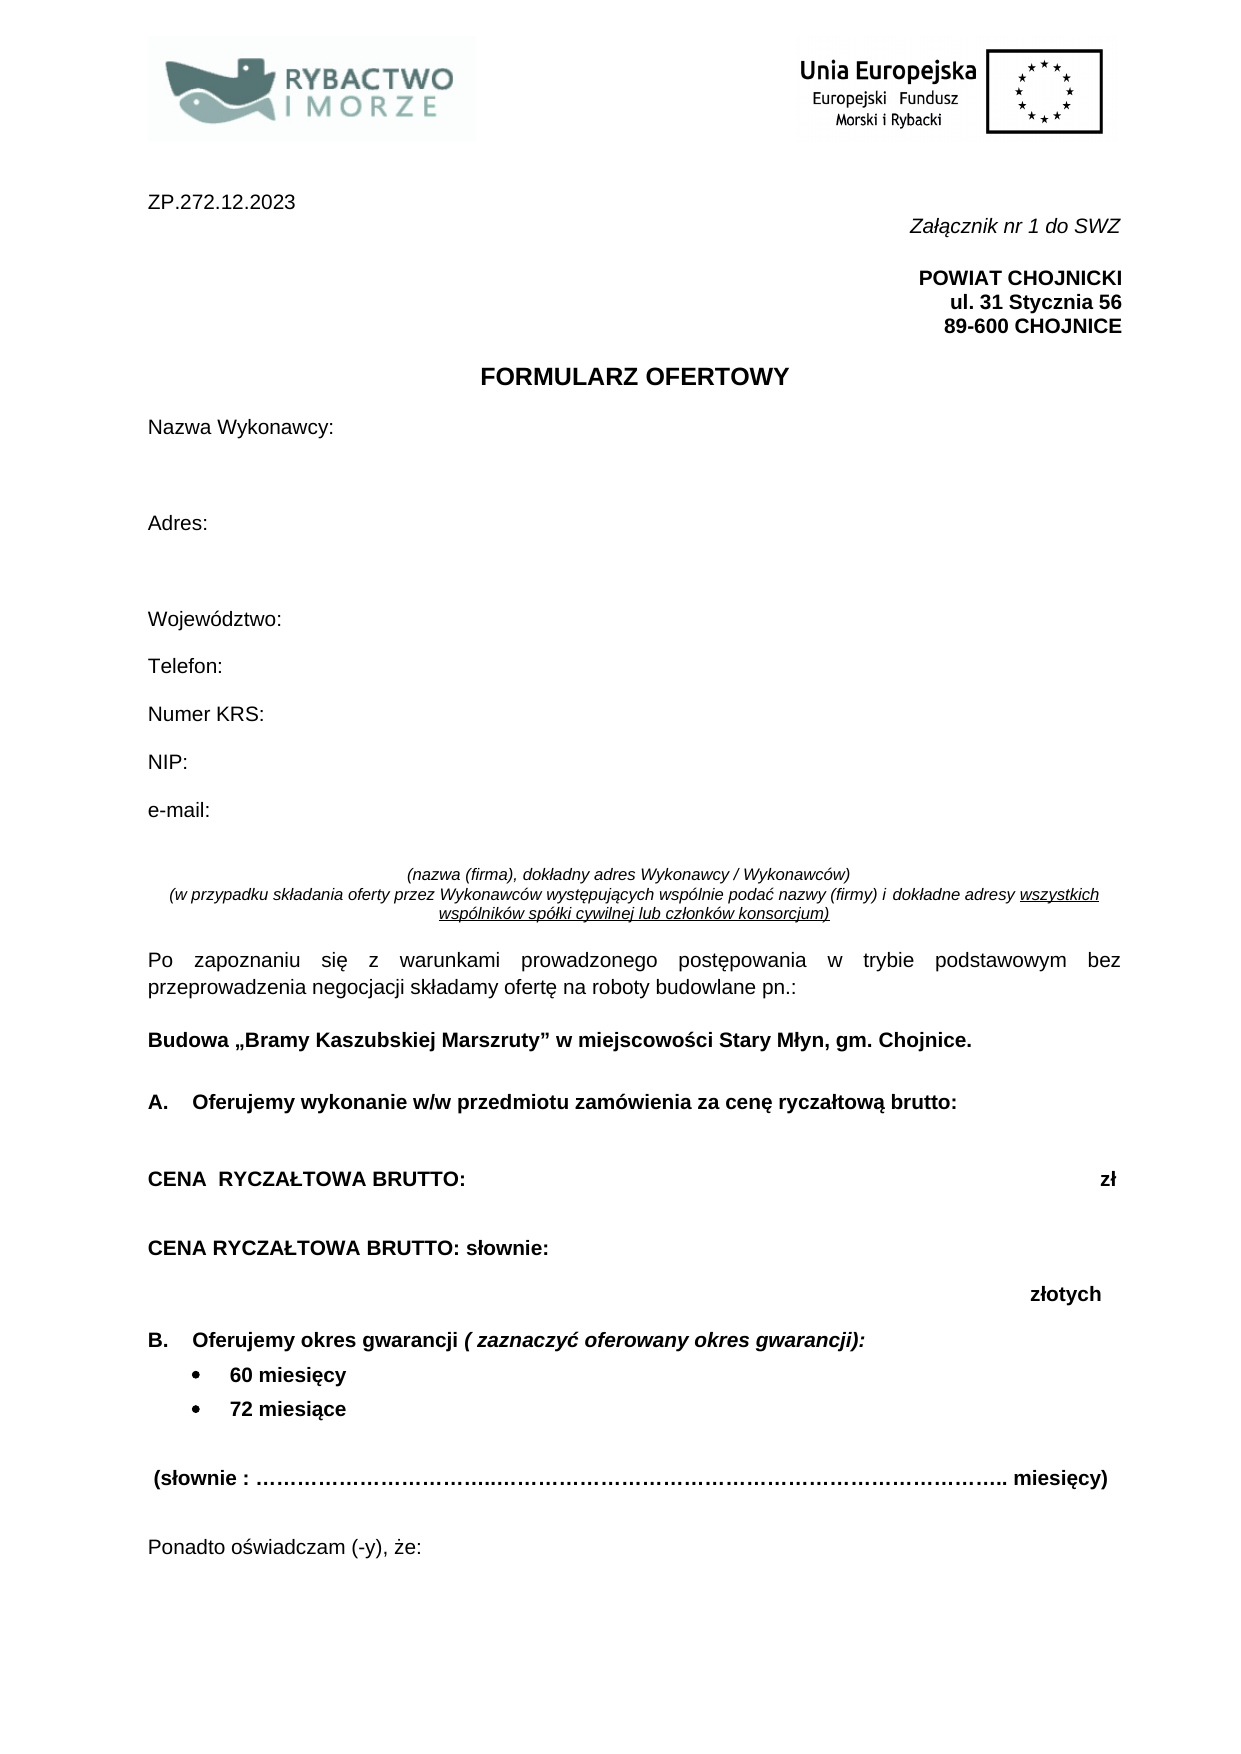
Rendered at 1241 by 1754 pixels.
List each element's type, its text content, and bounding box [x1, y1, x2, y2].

text (w przypadku składania oferty przez Wykonawców występujących wspólnie podać nazwy (firmy) i dokładne adresy wszystkich wspólników spółki cywilnej lub członków konsorcjum) [148, 884, 1122, 923]
text 89-600 CHOJNICE [148, 314, 1122, 338]
text ZP.272.12.2023 [148, 189, 1122, 213]
text ul. 31 Stycznia 56 [148, 290, 1122, 314]
picture [147, 35, 476, 142]
subtitle Po zapoznaniu się z warunkami prowadzonego postępowania w trybie podstawowym bez przeprowadzenia negocjacji składamy ofertę na roboty budowlane pn.: [148, 948, 1122, 999]
text Telefon: [148, 654, 1122, 678]
text CENA RYCZAŁTOWA BRUTTO: zł [148, 1167, 1122, 1191]
list Oferujemy wykonanie w/w przedmiotu zamówienia za cenę ryczałtową brutto: [148, 1090, 1122, 1114]
text Nazwa Wykonawcy: [148, 415, 1122, 439]
text e-mail: [148, 798, 1122, 822]
text złotych [148, 1282, 1122, 1306]
subtitle Budowa „Bramy Kaszubskiej Marszruty” w miejscowości Stary Młyn, gm. Chojnice. [148, 1028, 1122, 1052]
text Ponadto oświadczam (-y), że: [148, 1534, 1122, 1558]
text FORMULARZ OFERTOWY [148, 362, 1122, 391]
picture [795, 35, 1119, 142]
text Adres: [148, 511, 1122, 534]
list 72 miesiące [192, 1397, 1122, 1421]
list 60 miesięcy [192, 1362, 1122, 1386]
text NIP: [148, 750, 1122, 774]
text CENA RYCZAŁTOWA BRUTTO: słownie: [148, 1235, 1122, 1259]
text Numer KRS: [148, 702, 1122, 726]
text POWIAT CHOJNICKI [148, 266, 1122, 290]
text Województwo: [148, 606, 1122, 630]
text Załącznik nr 1 do SWZ [406, 213, 1122, 237]
list Oferujemy okres gwarancji ( zaznaczyć oferowany okres gwarancji): [148, 1328, 1122, 1352]
text (nazwa (firma), dokładny adres Wykonawcy / Wykonawców) [148, 865, 1111, 884]
text (słownie : ……………………………..……………………………………………………………….. miesięcy) [148, 1466, 1122, 1490]
